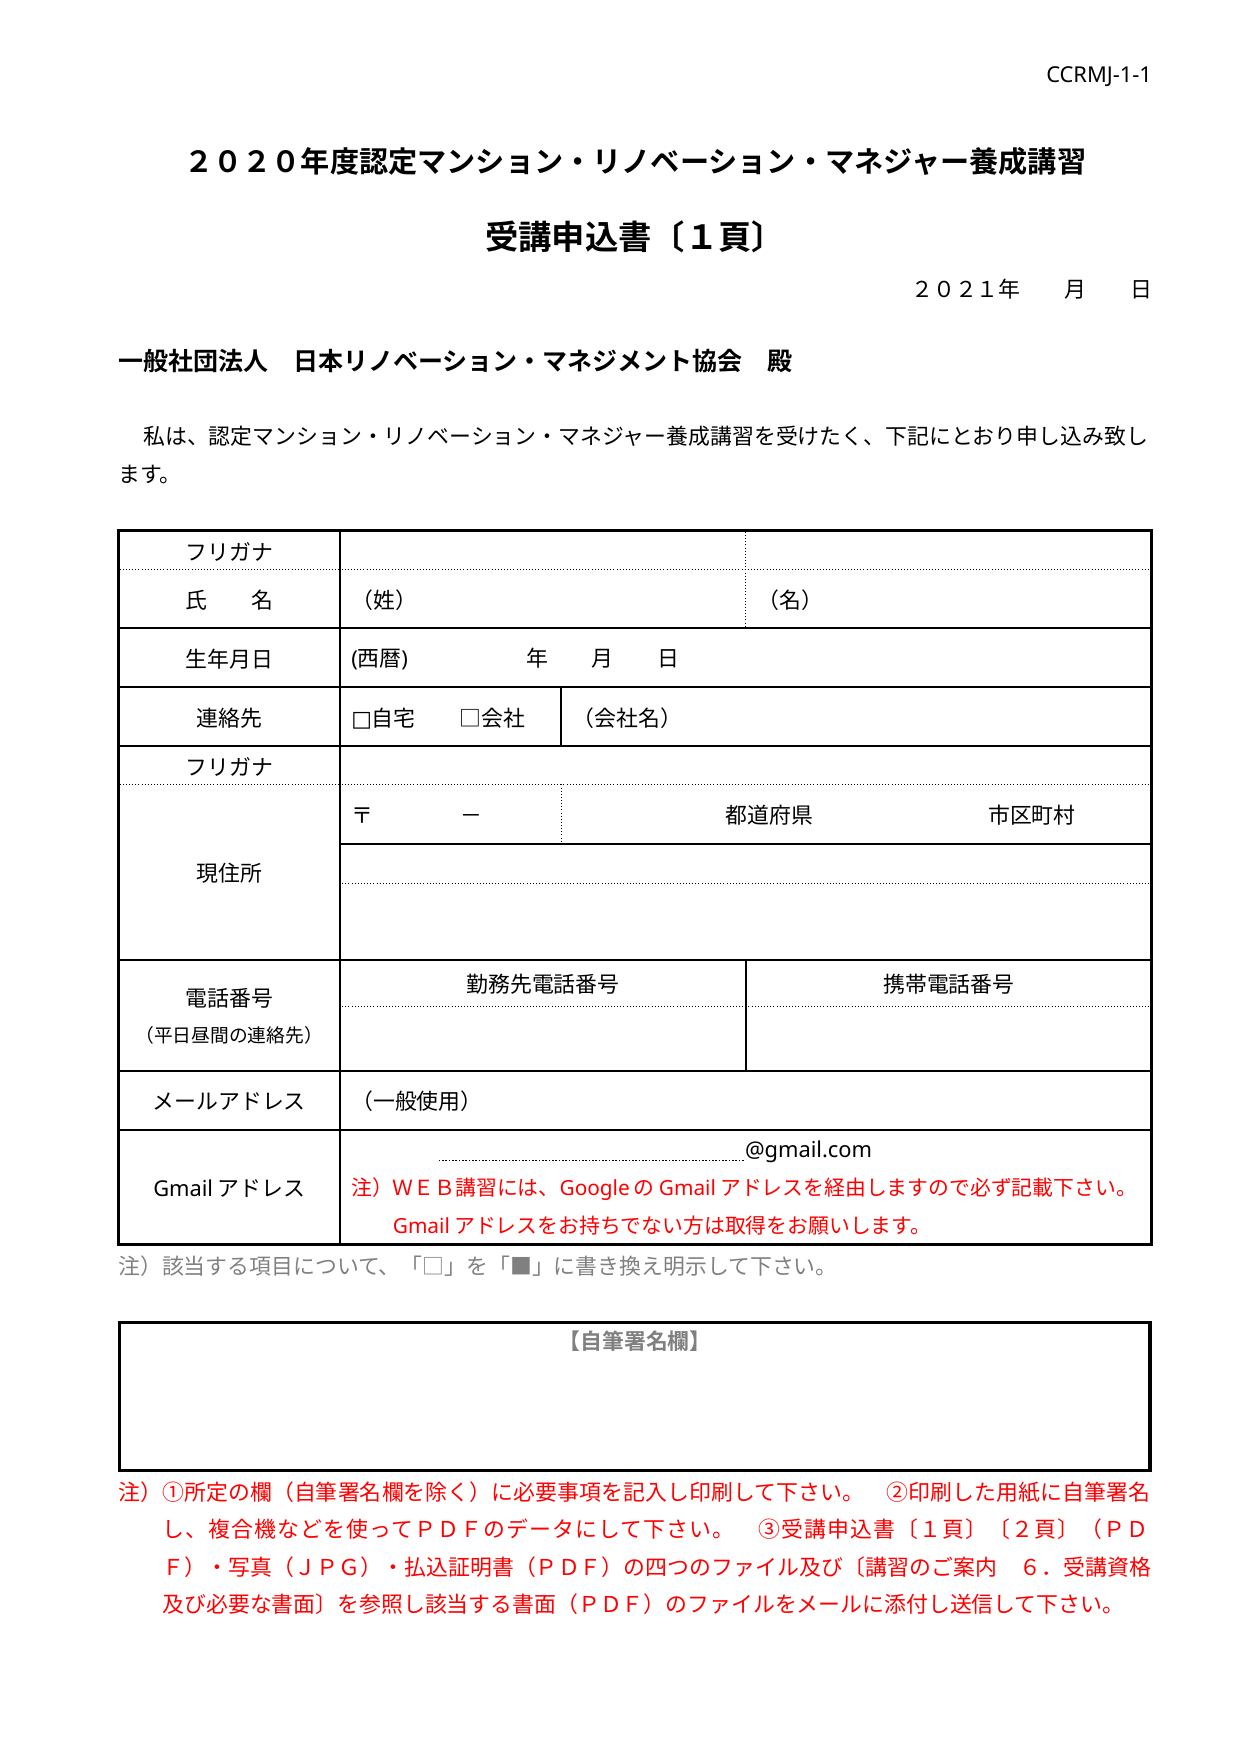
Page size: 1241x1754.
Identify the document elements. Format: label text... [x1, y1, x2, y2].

table_cell （一般使用） [341, 1072, 1150, 1129]
text ２０２０年度認定マンション・リノベーション・マネジャー養成講習 [118, 122, 1152, 197]
table_cell [341, 845, 1150, 882]
text 注）該当する項目について、「□」を「■」に書き換え明示して下さい。 [118, 1246, 1152, 1284]
table_cell 連絡先 [120, 688, 339, 745]
table_cell □自宅 □会社 [341, 688, 560, 745]
table_header [746, 532, 1150, 569]
table_cell （名） [746, 569, 1150, 627]
text 一般社団法人 日本リノベーション・マネジメント協会 殿 [118, 341, 1152, 379]
table_header 【自筆署名欄】 [121, 1324, 1148, 1468]
table_header フリガナ [120, 532, 339, 569]
table_cell （姓） [341, 569, 746, 627]
text 注）①所定の欄（自筆署名欄を除く）に必要事項を記入し印刷して下さい。 ②印刷した用紙に自筆署名し、複合機などを使ってＰＤＦのデータにして下さい。 ③受講申込書〔１頁〕〔２頁〕（ＰＤＦ）・写真（ＪＰＧ）・払込証明書（ＰＤＦ）の四つのファイル及び〔講習のご案内 ６．受講資格及び必要な書面〕を参照し該当する書面（ＰＤＦ）のファイルをメールに添付し送信して下さい。 [118, 1472, 1152, 1622]
table_cell [747, 1006, 1150, 1070]
table_header [341, 532, 746, 569]
table_cell （会社名） [562, 688, 1150, 745]
table_cell 勤務先電話番号 [341, 961, 745, 1006]
text 受講申込書〔１頁〕 [118, 197, 1152, 272]
table_cell 携帯電話番号 [747, 961, 1150, 1006]
table_cell [341, 1006, 745, 1070]
table_cell 〒 － [341, 784, 561, 843]
text ２０２１年 月 日 [118, 272, 1152, 304]
table_cell フリガナ [120, 747, 339, 784]
text 私は、認定マンション・リノベーション・マネジャー養成講習を受けたく、下記にとおり申し込み致します。 [118, 416, 1152, 491]
table_cell 都道府県 市区町村 [561, 784, 1150, 843]
table_cell [341, 747, 1150, 784]
table_cell (西暦) 年 月 日 [341, 629, 1150, 686]
table_cell メールアドレス [120, 1072, 339, 1129]
table_cell 電話番号 （平日昼間の連絡先） [120, 961, 339, 1070]
table_cell 現住所 [120, 784, 339, 959]
table_cell 生年月日 [120, 629, 339, 686]
table_cell 氏 名 [120, 569, 339, 627]
table_cell @gmail.com 注）ＷＥＢ講習には、GoogleのGmailアドレスを経由しますので必ず記載下さい。 Gmailアドレスをお持ちでない方は取得をお願いします。 [341, 1131, 1150, 1243]
table_cell [341, 883, 1150, 959]
table_cell Gmailアドレス [120, 1131, 339, 1243]
